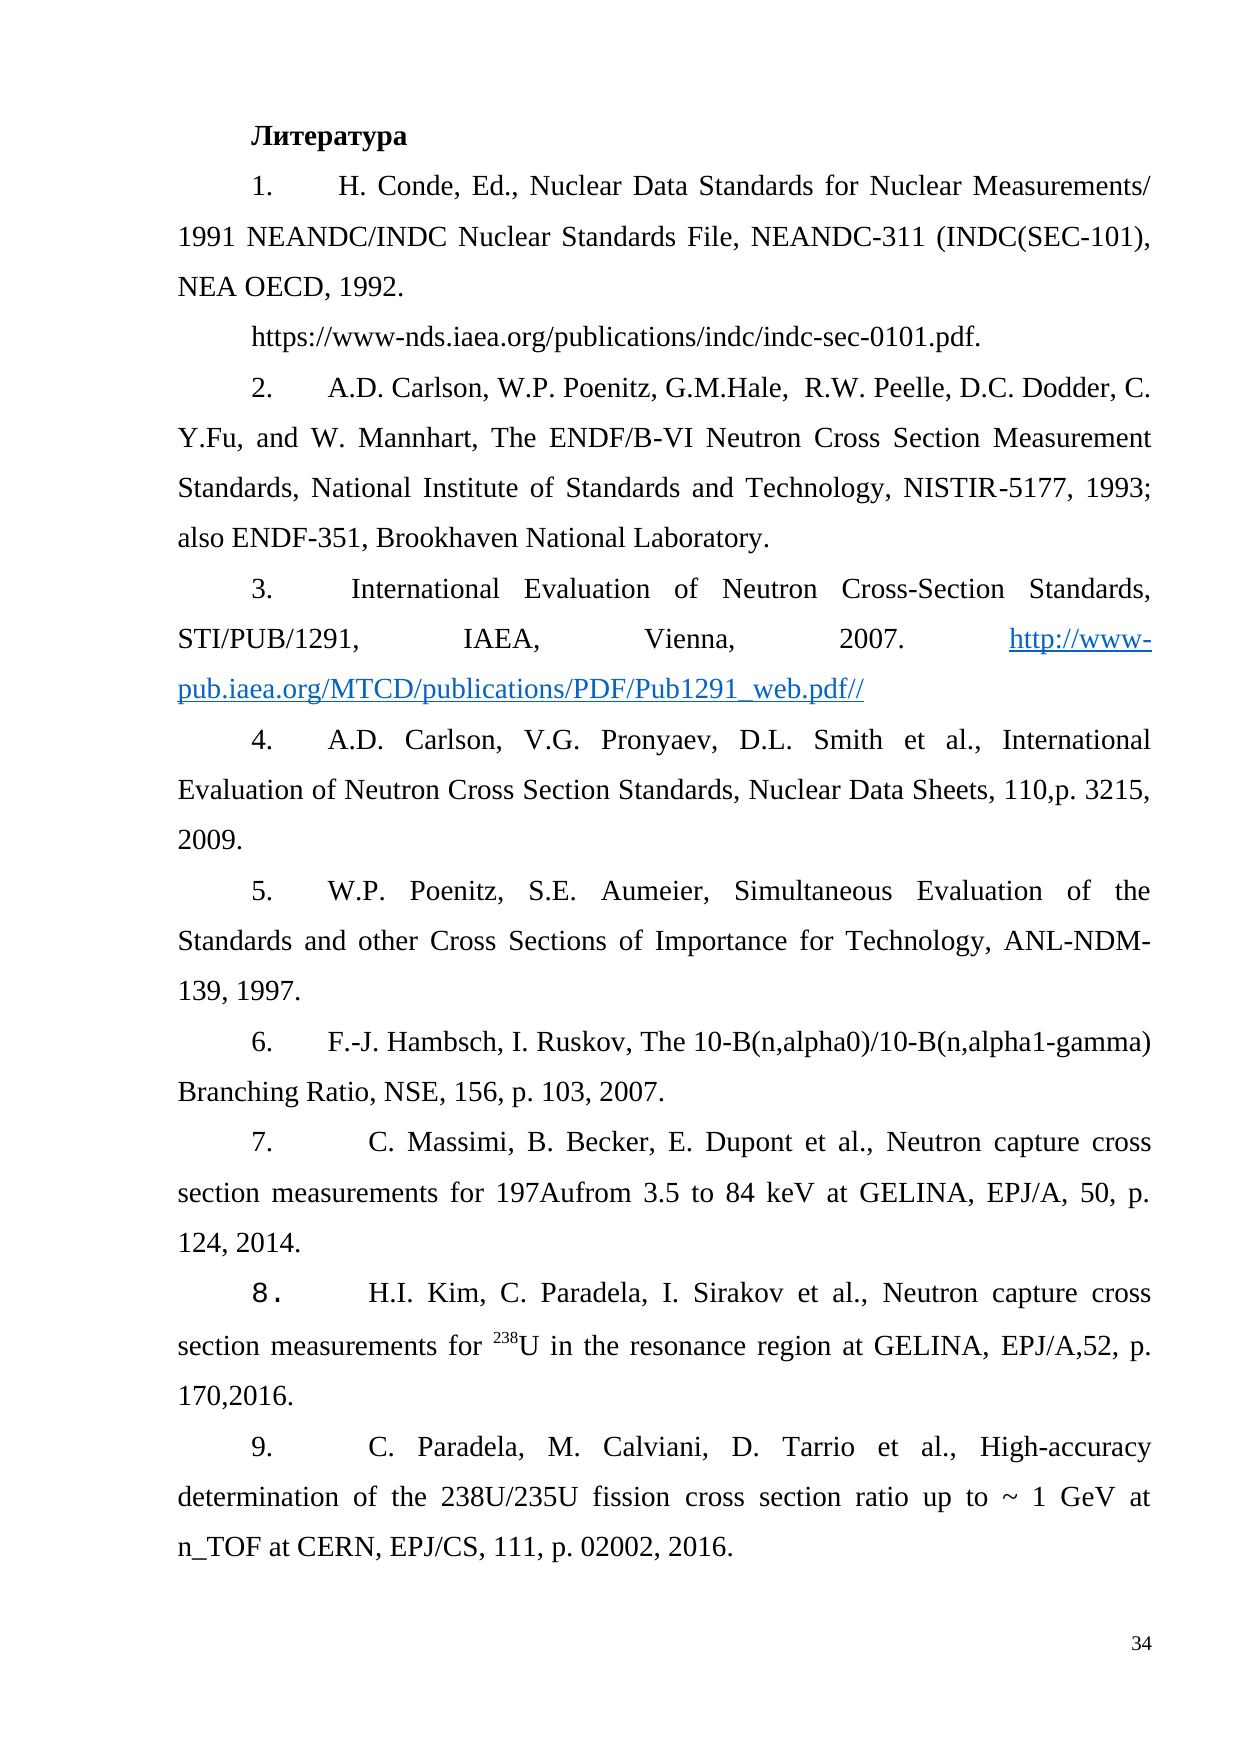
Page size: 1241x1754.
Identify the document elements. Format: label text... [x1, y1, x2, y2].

list C. Paradela, M. Calviani, D. Tarrio et al., High-accuracy determination of the 238U/235U fission cross section ratio up to ~ 1 GeV at n_TOF at CERN, EPJ/CS, 111, p. 02002, 2016. [177, 1429, 1152, 1563]
list International Evaluation of Neutron Cross-Section Standards, STI/PUB/1291, IAEA, Vienna, 2007. http://www-pub.iaea.org/MTCD/publications/PDF/Pub1291_web.pdf// [177, 571, 1152, 705]
text Литература [177, 118, 1152, 152]
list A.D. Carlson, W.P. Poenitz, G.M.Hale, R.W. Peelle, D.C. Dodder, C. Y.Fu, and W. Mannhart, The ENDF/B-VI Neutron Cross Section Measurement Standards, National Institute of Standards and Technology, NISTIR-5177, 1993; also ENDF-351, Brookhaven National Laboratory. [177, 370, 1152, 554]
list H. Conde, Ed., Nuclear Data Standards for Nuclear Measurements/ 1991 NEANDC/INDC Nuclear Standards File, NEANDC-311 (INDC(SEC-101), NEA OECD, 1992. [177, 168, 1152, 303]
list C. Massimi, B. Becker, E. Dupont et al., Neutron capture cross section measurements for 197Aufrom 3.5 to 84 keV at GELINA, EPJ/A, 50, p. 124, 2014. [177, 1124, 1152, 1258]
list A.D. Carlson, V.G. Pronyaev, D.L. Smith et al., International Evaluation of Neutron Cross Section Standards, Nuclear Data Sheets, 110,p. 3215, 2009. [177, 722, 1152, 856]
list H.I. Kim, C. Paradela, I. Sirakov et al., Neutron capture cross section measurements for 238U in the resonance region at GELINA, EPJ/A,52, p. 170,2016. [177, 1275, 1152, 1412]
list https://www-nds.iaea.org/publications/indc/indc-sec-0101.pdf. [177, 319, 1152, 353]
list F.-J. Hambsch, I. Ruskov, The 10-B(n,alpha0)/10-B(n,alpha1-gamma) Branching Ratio, NSE, 156, p. 103, 2007. [177, 1024, 1152, 1108]
list W.P. Poenitz, S.E. Aumeier, Simultaneous Evaluation of the Standards and other Cross Sections of Importance for Technology, ANL-NDM-139, 1997. [177, 873, 1152, 1007]
